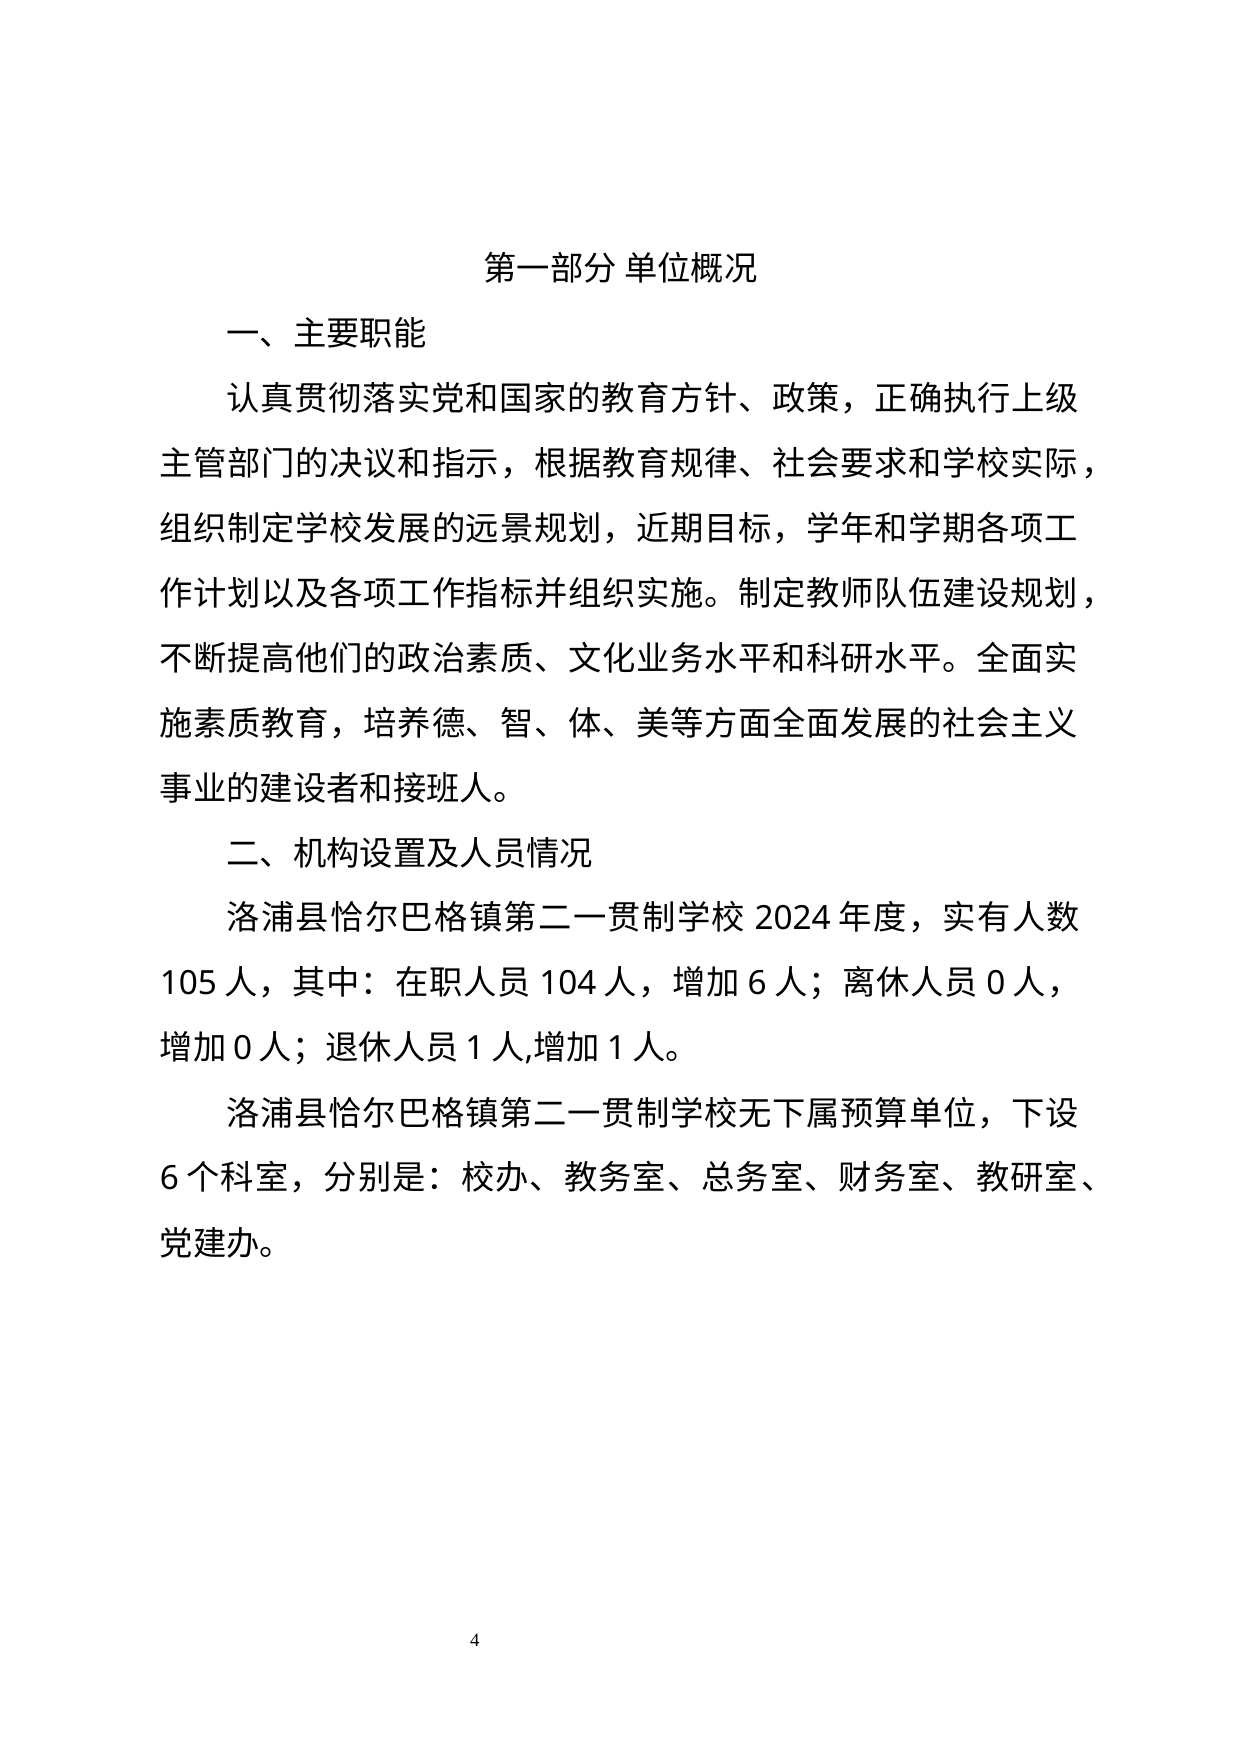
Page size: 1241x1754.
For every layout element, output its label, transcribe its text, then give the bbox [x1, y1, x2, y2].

text 洛浦县恰尔巴格镇第二一贯制学校2024年度，实有人数105人，其中：在职人员104人，增加6人；离休人员0人，增加0人；退休人员1人,增加1人。 [159, 883, 1081, 1078]
text 第一部分 单位概况 [159, 233, 1081, 298]
text 二、机构设置及人员情况 [159, 818, 1081, 883]
text 洛浦县恰尔巴格镇第二一贯制学校无下属预算单位，下设6个科室，分别是：校办、教务室、总务室、财务室、教研室、党建办。 [159, 1078, 1081, 1273]
text 认真贯彻落实党和国家的教育方针、政策，正确执行上级主管部门的决议和指示，根据教育规律、社会要求和学校实际，组织制定学校发展的远景规划，近期目标，学年和学期各项工作计划以及各项工作指标并组织实施。制定教师队伍建设规划，不断提高他们的政治素质、文化业务水平和科研水平。全面实施素质教育，培养德、智、体、美等方面全面发展的社会主义事业的建设者和接班人。 [159, 363, 1081, 818]
text 一、主要职能 [159, 298, 1081, 363]
